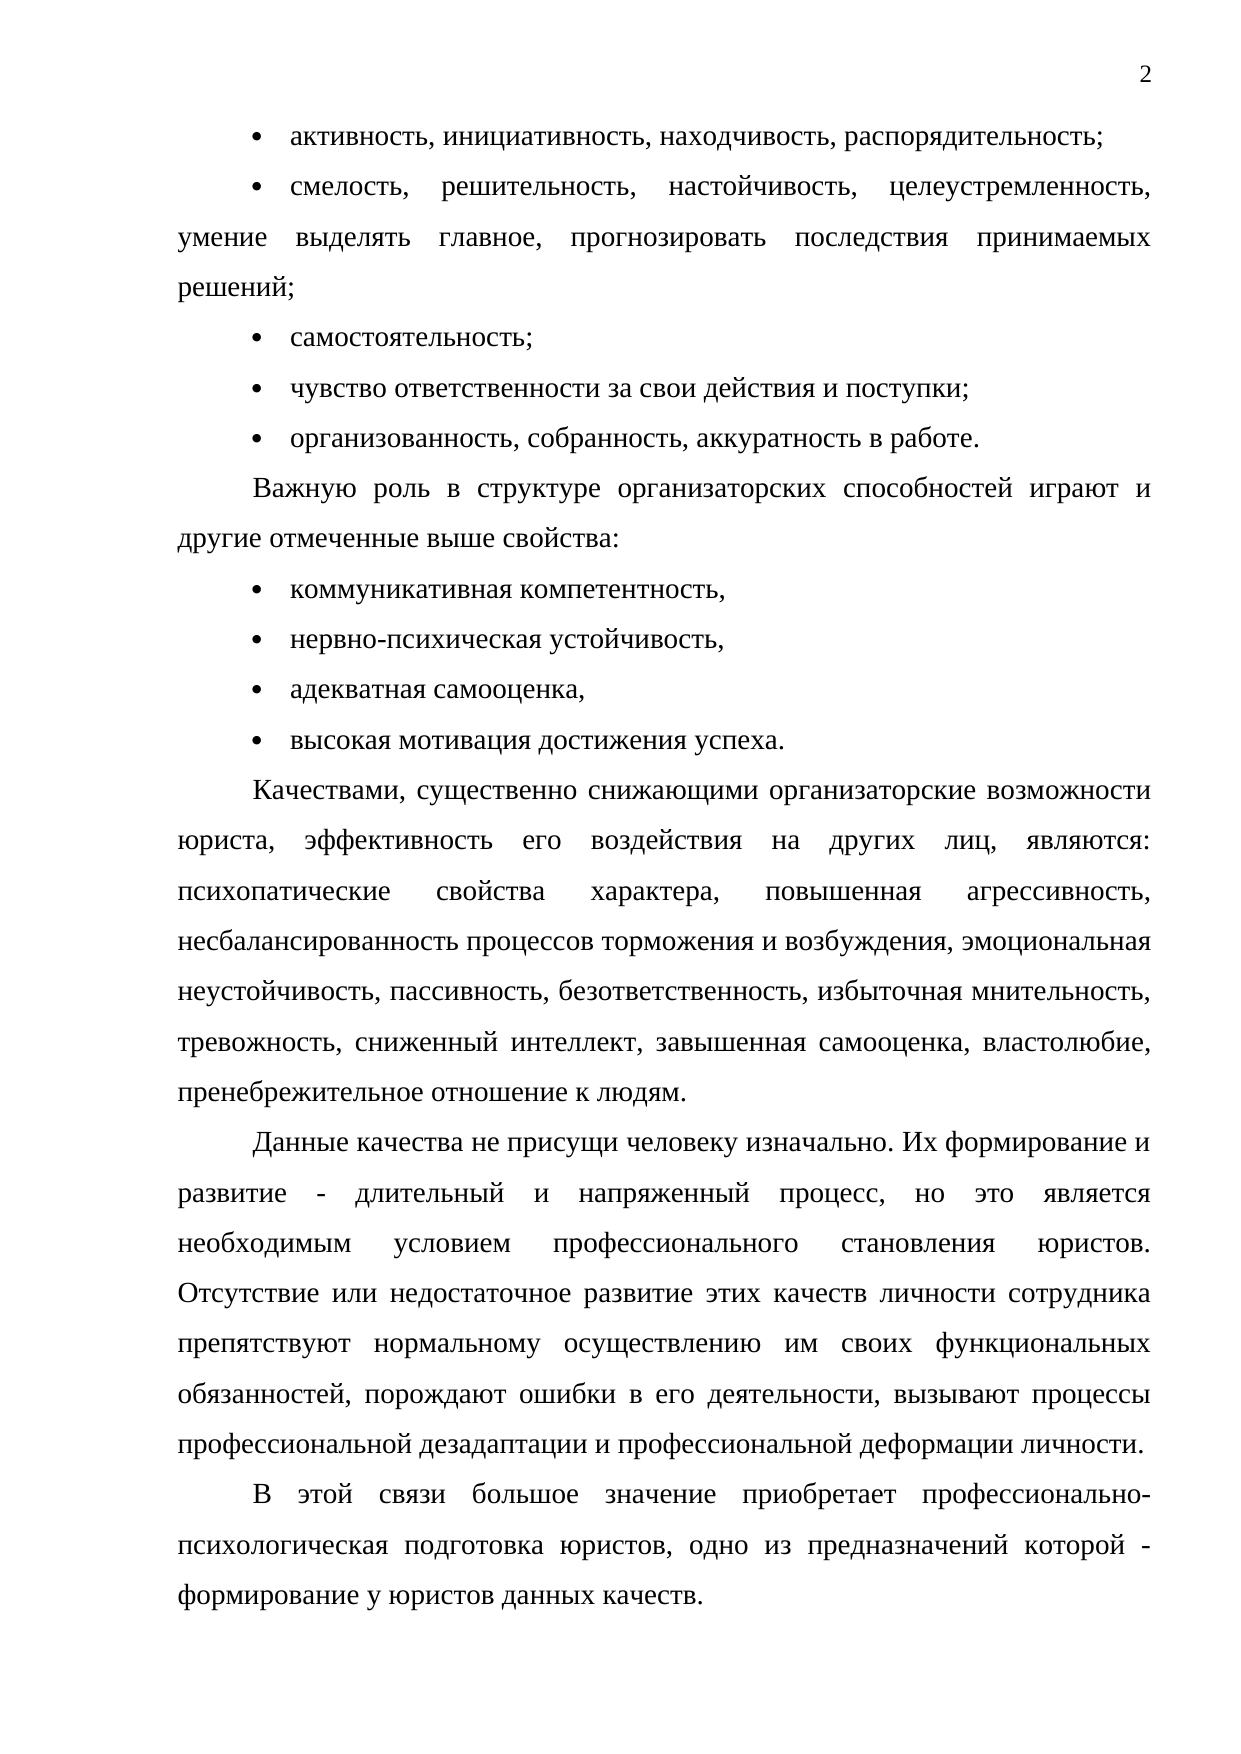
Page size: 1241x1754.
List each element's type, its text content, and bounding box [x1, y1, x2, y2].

text коммуникативная компетентность, [177, 571, 1152, 604]
text Данные качества не присущи человеку изначально. Их формирование и развитие - длительный и напряженный процесс, но это является необходимым условием профессионального становления юристов. Отсутствие или недостаточное развитие этих качеств личности сотрудника препятствуют нормальному осуществлению им своих функциональных обязанностей, порождают ошибки в его деятельности, вызывают процессы профессиональной дезадаптации и профессиональной деформации личности. [177, 1124, 1152, 1460]
text чувство ответственности за свои действия и поступки; [177, 370, 1152, 403]
text адекватная самооценка, [177, 672, 1152, 705]
text нервно-психическая устойчивость, [177, 621, 1152, 655]
text самостоятельность; [177, 319, 1152, 353]
text В этой связи большое значение приобретает профессионально-психологическая подготовка юристов, одно из предназначений которой - формирование у юристов данных качеств. [177, 1477, 1152, 1611]
text Важную роль в структуре организаторских способностей играют и другие отмеченные выше свойства: [177, 470, 1152, 554]
text активность, инициативность, находчивость, распорядительность; [177, 118, 1152, 152]
text высокая мотивация достижения успеха. [177, 722, 1152, 755]
text организованность, собранность, аккуратность в работе. [177, 420, 1152, 453]
text смелость, решительность, настойчивость, целеустремленность, умение выделять главное, прогнозировать последствия принимаемых решений; [177, 168, 1152, 303]
text Качествами, существенно снижающими организаторские возможности юриста, эффективность его воздействия на других лиц, являются: психопатические свойства характера, повышенная агрессивность, несбалансированность процессов торможения и возбуждения, эмоциональная неустойчивость, пассивность, безответственность, избыточная мнительность, тревожность, сниженный интеллект, завышенная самооценка, властолюбие, пренебрежительное отношение к людям. [177, 772, 1152, 1108]
